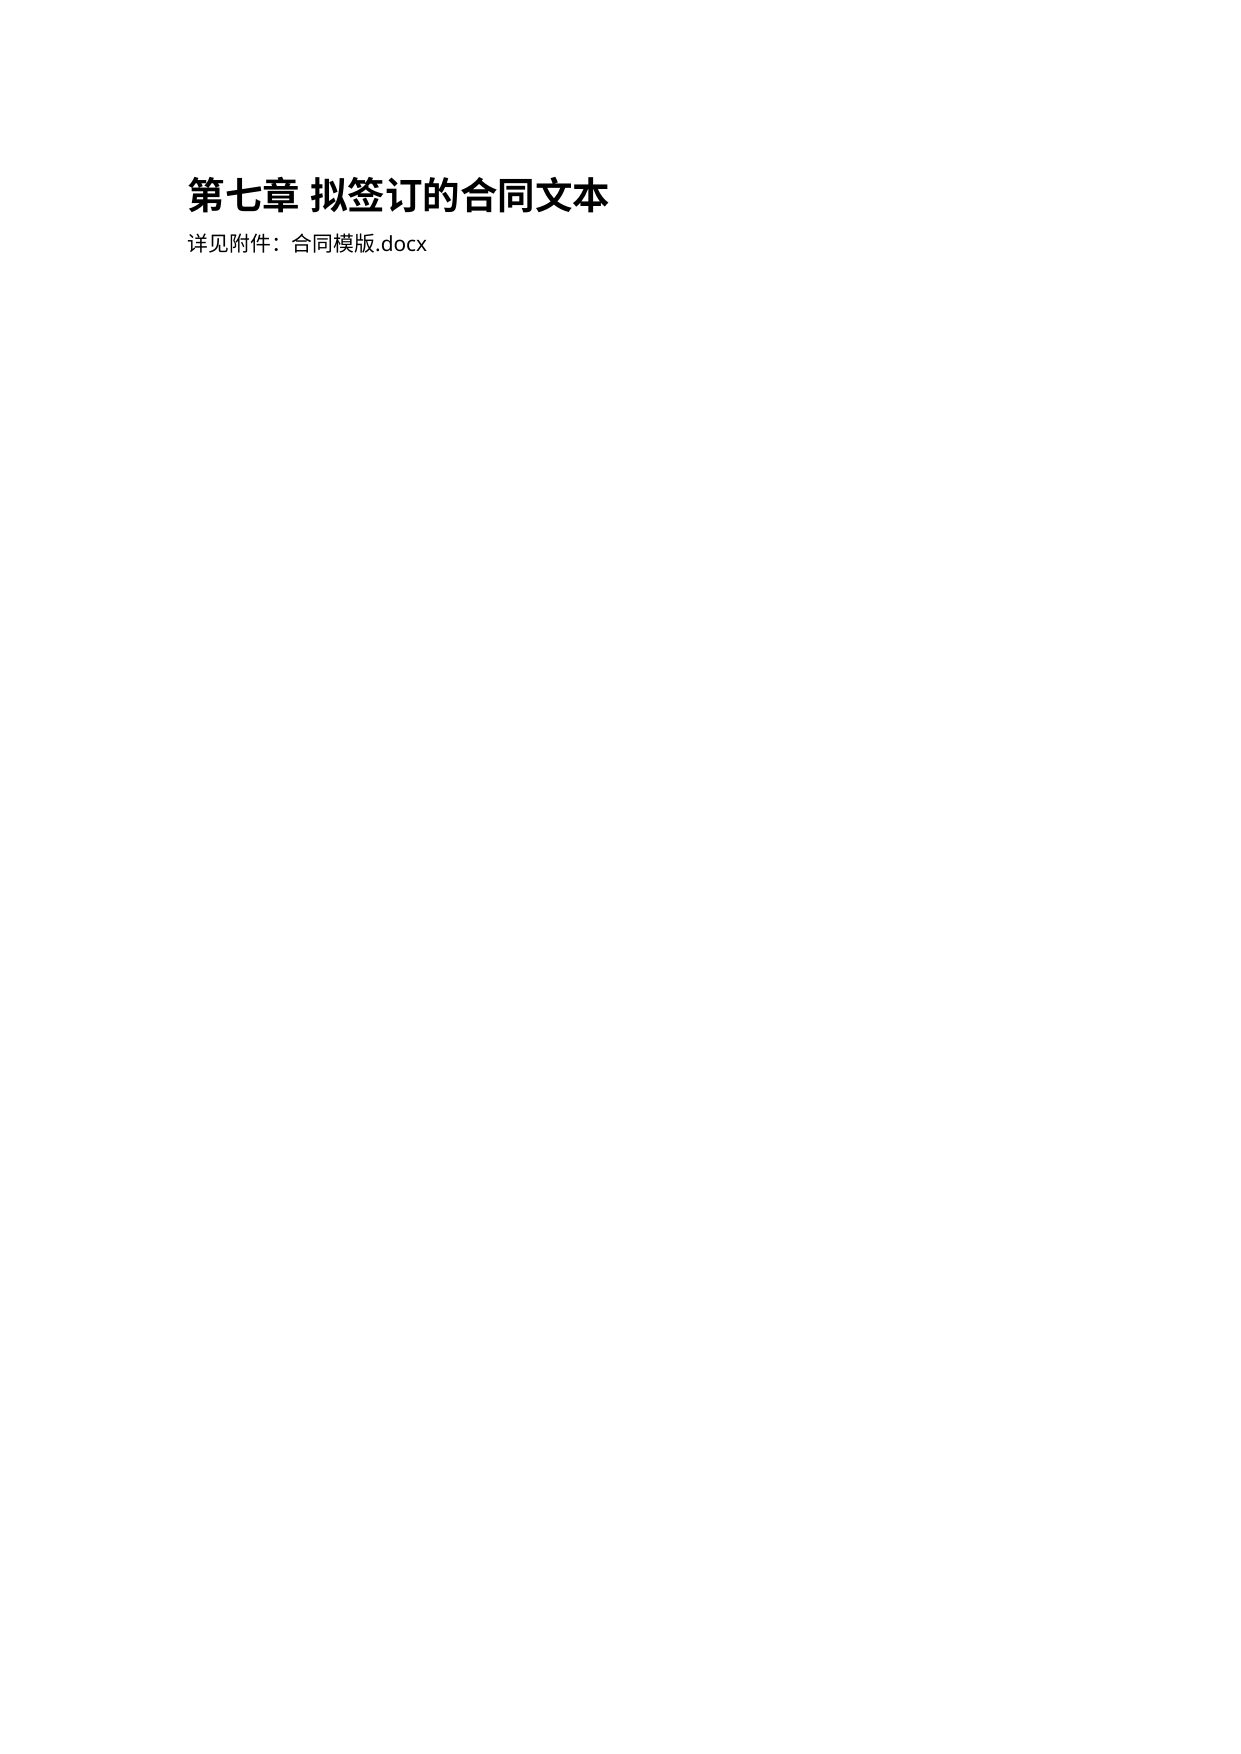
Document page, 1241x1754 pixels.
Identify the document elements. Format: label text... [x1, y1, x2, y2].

text 详见附件：合同模版.docx [187, 227, 1053, 259]
text 第七章 拟签订的合同文本 [187, 162, 1053, 227]
